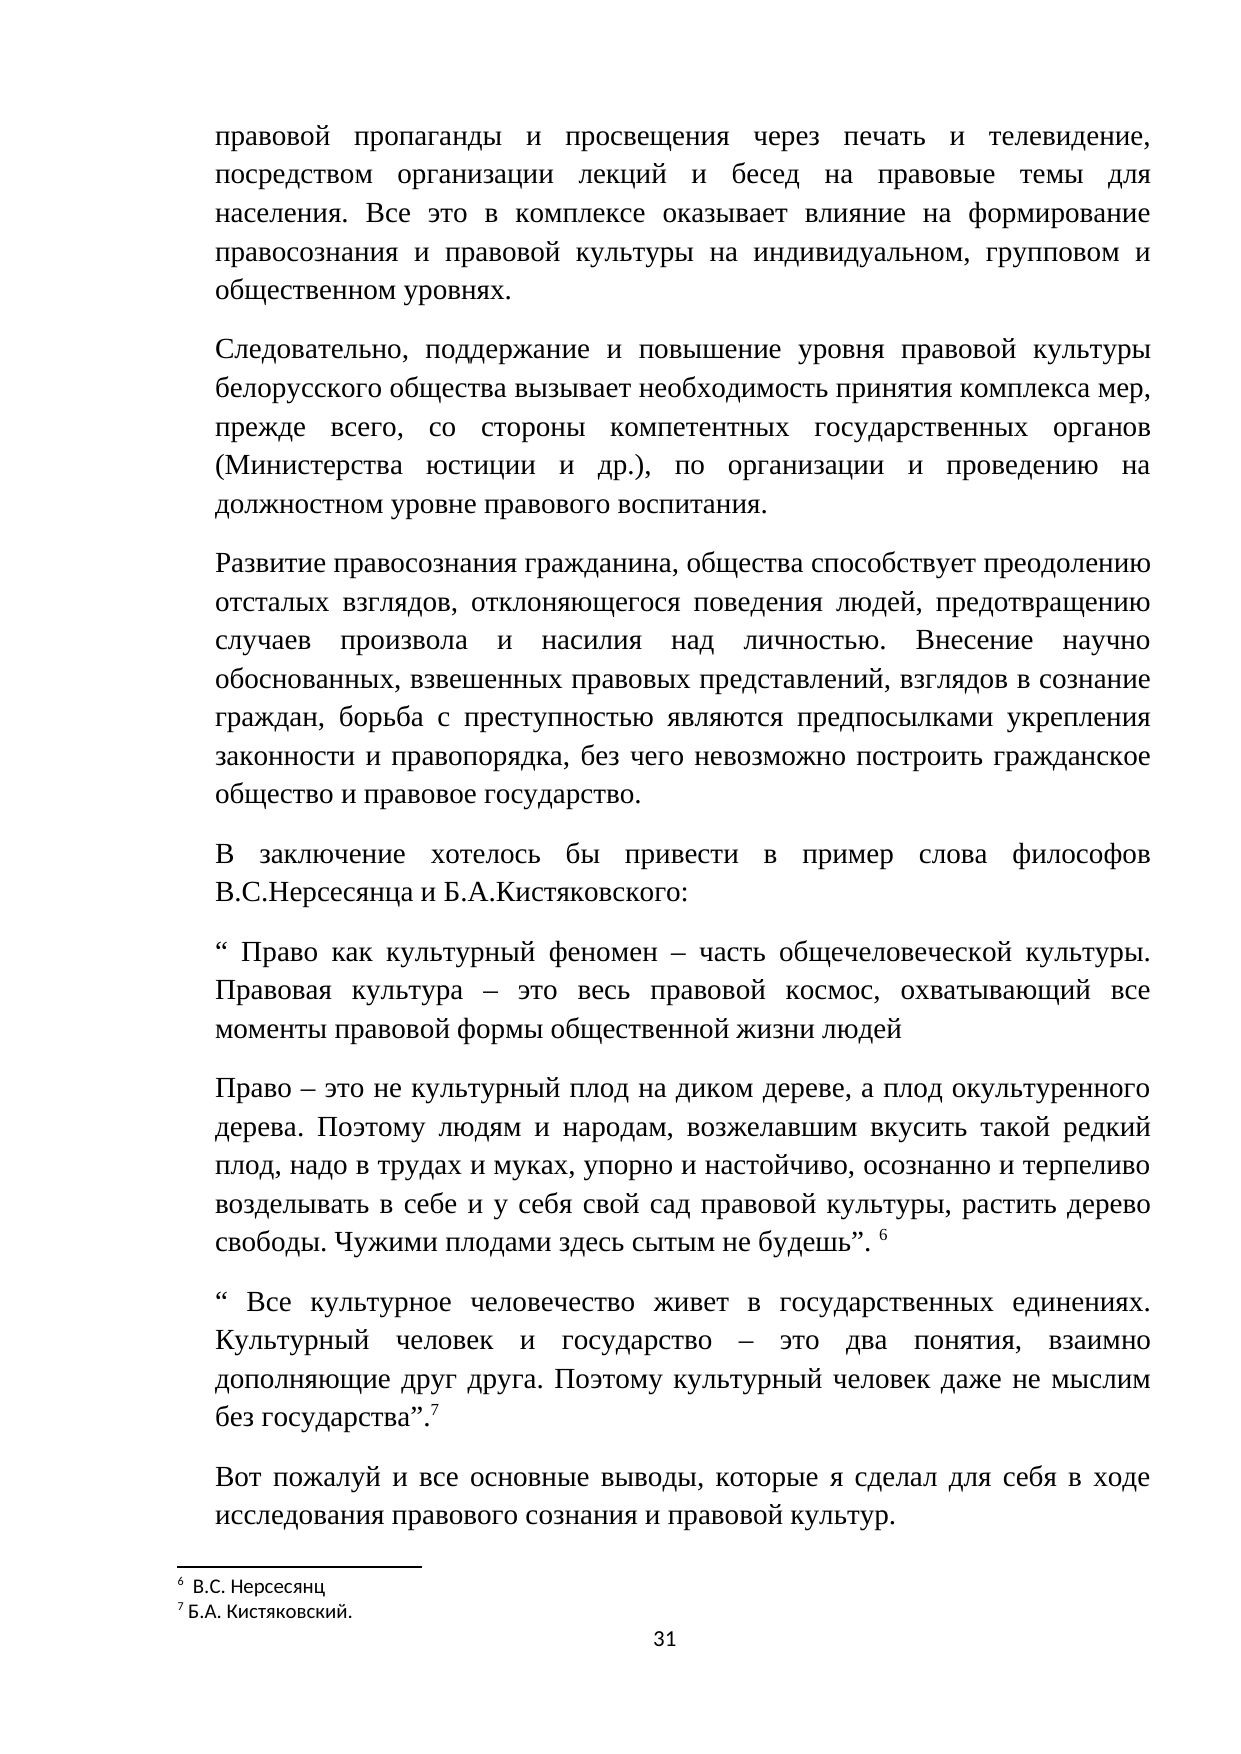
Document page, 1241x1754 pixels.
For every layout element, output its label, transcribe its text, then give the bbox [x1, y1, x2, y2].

text Следовательно, поддержание и повышение уровня правовой культуры белорусского общества вызывает необходимость принятия комплекса мер, прежде всего, со стороны компетентных государственных органов (Министерства юстиции и др.), по организации и проведению на должностном уровне правового воспитания. [215, 332, 1152, 519]
text Право – это не культурный плод на диком дереве, а плод окультуренного дерева. Поэтому людям и народам, возжелавшим вкусить такой редкий плод, надо в трудах и муках, упорно и настойчиво, осознанно и терпеливо возделывать в себе и у себя свой сад правовой культуры, растить дерево свободы. Чужими плодами здесь сытым не будешь”. [215, 1070, 1152, 1258]
text “ Все культурное человечество живет в государственных единениях. Культурный человек и государство – это два понятия, взаимно дополняющие друг друга. Поэтому культурный человек даже не мыслим без государства”. [215, 1284, 1152, 1433]
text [215, 118, 1152, 306]
text Развитие правосознания гражданина, общества способствует преодолению отсталых взглядов, отклоняющегося поведения людей, предотвращению случаев произвола и насилия над личностью. Внесение научно обоснованных, взвешенных правовых представлений, взглядов в сознание граждан, борьба с преступностью являются предпосылками укрепления законности и правопорядка, без чего невозможно построить гражданское общество и правовое государство. [215, 545, 1152, 810]
text В заключение хотелось бы привести в пример слова философов В.С.Нерсесянца и Б.А.Кистяковского: [215, 836, 1152, 908]
text “ Право как культурный феномен – часть общечеловеческой культуры. Правовая культура – это весь правовой космос, охватывающий все моменты правовой формы общественной жизни людей [215, 934, 1152, 1044]
text Вот пожалуй и все основные выводы, которые я сделал для себя в ходе исследования правового сознания и правовой культур. [215, 1459, 1152, 1531]
